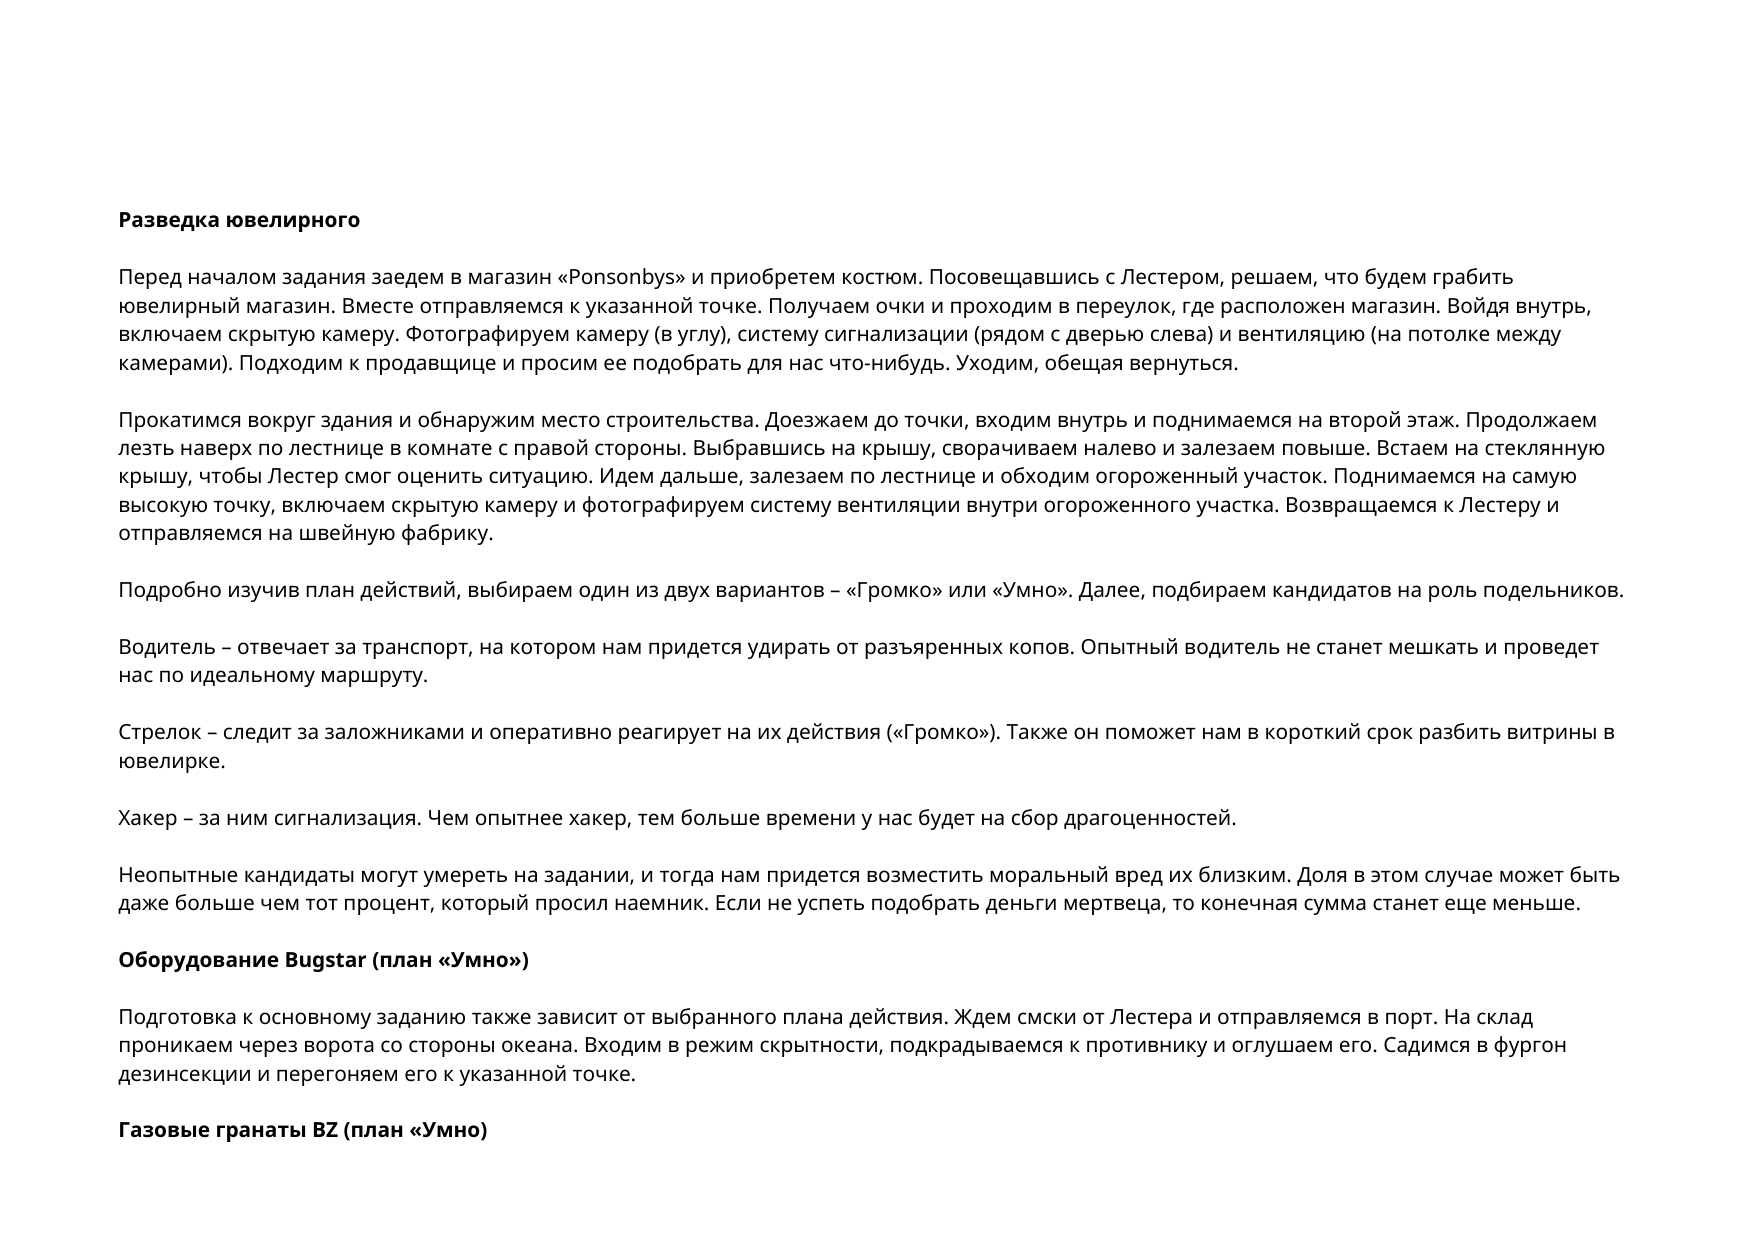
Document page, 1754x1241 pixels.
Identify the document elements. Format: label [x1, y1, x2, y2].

text [118, 206, 1636, 1144]
